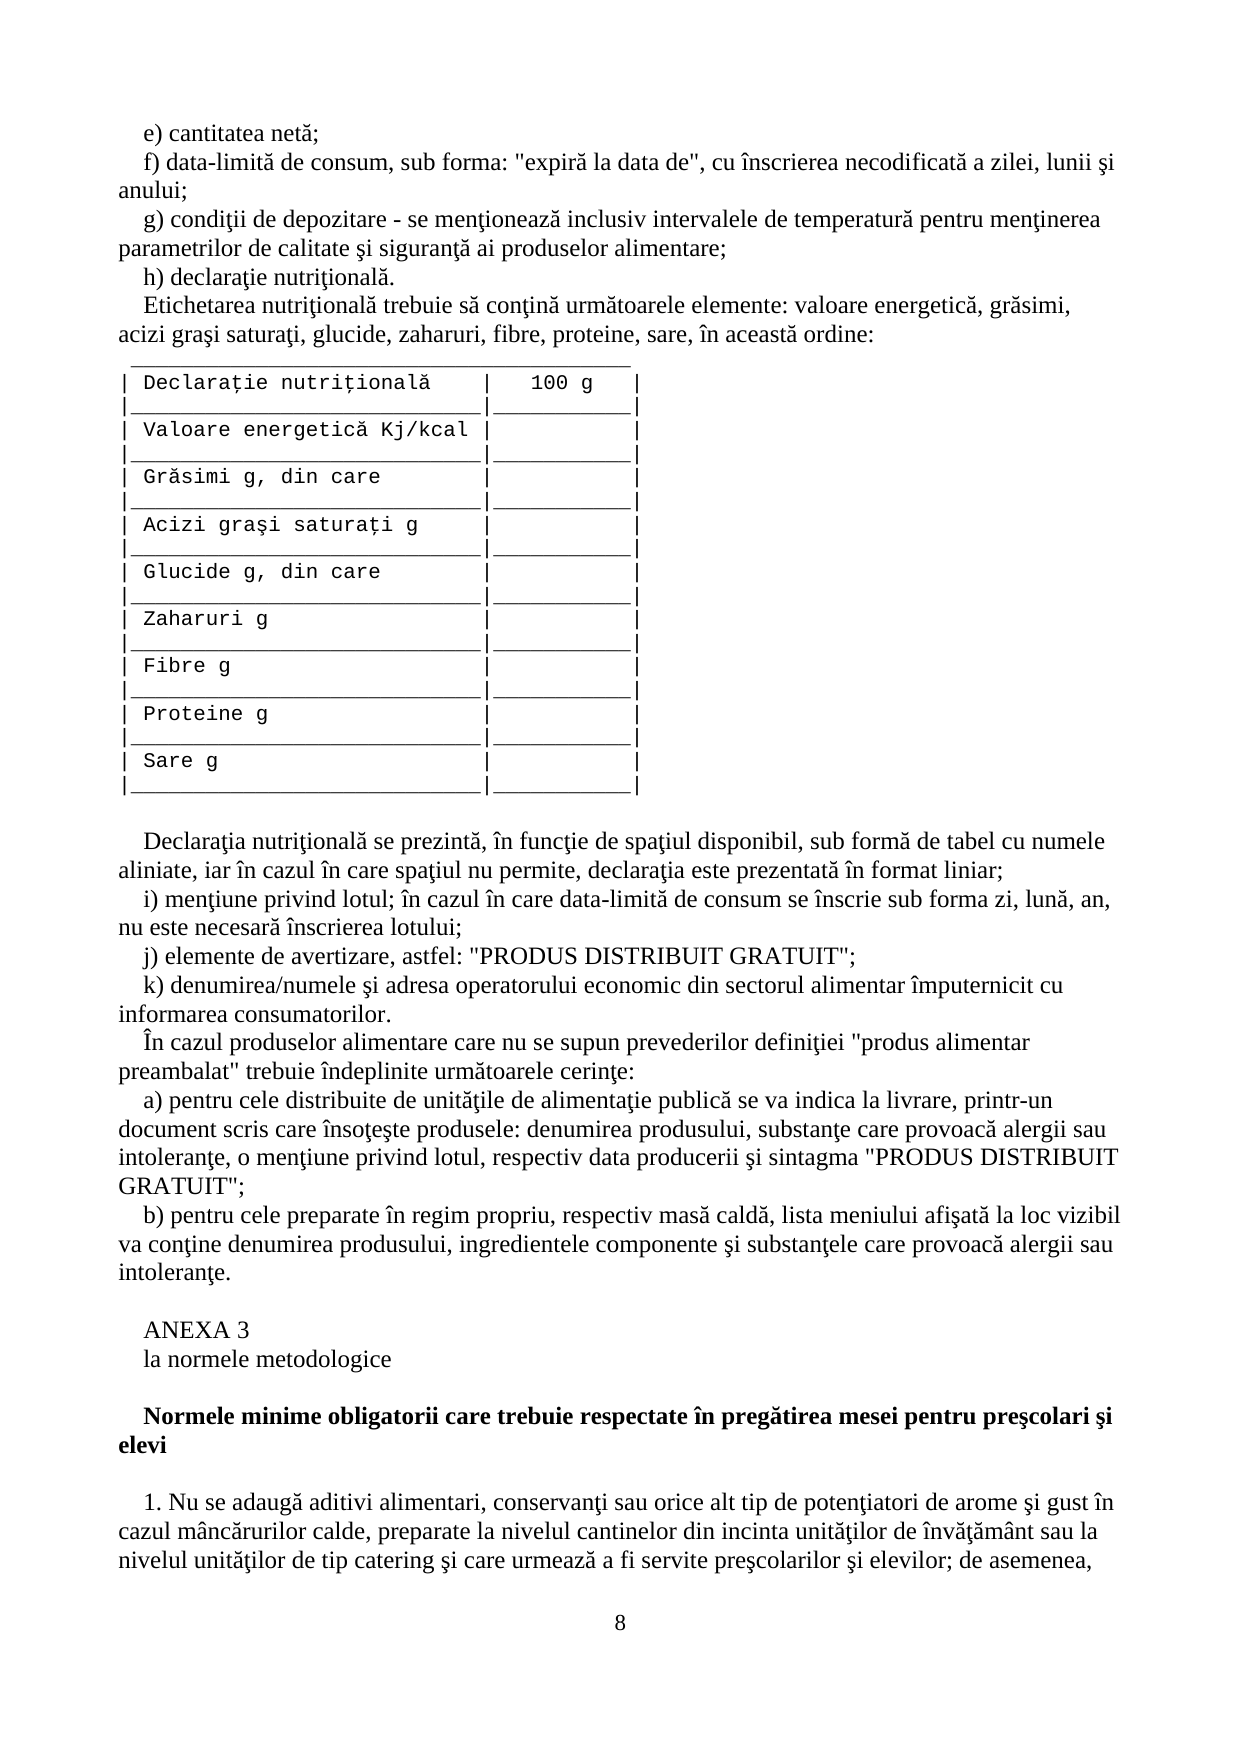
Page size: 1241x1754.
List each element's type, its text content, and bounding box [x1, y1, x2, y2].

text |____________________________|___________| [118, 490, 1122, 514]
text |____________________________|___________| [118, 774, 1122, 797]
text |____________________________|___________| [118, 584, 1122, 608]
text |____________________________|___________| [118, 679, 1122, 703]
text În cazul produselor alimentare care nu se supun prevederilor definiţiei "produs alimentar preambalat" trebuie îndeplinite următoarele cerinţe: [118, 1027, 1122, 1085]
text Declaraţia nutriţională se prezintă, în funcţie de spaţiul disponibil, sub formă de tabel cu numele aliniate, iar în cazul în care spaţiul nu permite, declaraţia este prezentată în format liniar; [118, 826, 1122, 884]
text b) pentru cele preparate în regim propriu, respectiv masă caldă, lista meniului afişată la loc vizibil va conţine denumirea produsului, ingredientele componente şi substanţele care provoacă alergii sau intoleranţe. [118, 1200, 1122, 1286]
text | Sare g | | [118, 750, 1122, 774]
text | Grăsimi g, din care | | [118, 466, 1122, 490]
text j) elemente de avertizare, astfel: "PRODUS DISTRIBUIT GRATUIT"; [118, 941, 1122, 970]
text |____________________________|___________| [118, 632, 1122, 656]
text | Fibre g | | [118, 656, 1122, 679]
text |____________________________|___________| [118, 443, 1122, 466]
text i) menţiune privind lotul; în cazul în care data-limită de consum se înscrie sub forma zi, lună, an, nu este necesară înscrierea lotului; [118, 884, 1122, 941]
text k) denumirea/numele şi adresa operatorului economic din sectorul alimentar împuternicit cu informarea consumatorilor. [118, 970, 1122, 1027]
text ________________________________________ [118, 348, 1122, 372]
text | Proteine g | | [118, 703, 1122, 726]
text f) data-limită de consum, sub forma: "expiră la data de", cu înscrierea necodificată a zilei, lunii şi anului; [118, 147, 1122, 204]
text | Valoare energetică Kj/kcal | | [118, 419, 1122, 443]
text la normele metodologice [118, 1344, 1122, 1372]
text |____________________________|___________| [118, 726, 1122, 750]
text Normele minime obligatorii care trebuie respectate în pregătirea mesei pentru preşcolari şi elevi [118, 1401, 1122, 1459]
text | Zaharuri g | | [118, 608, 1122, 632]
text | Glucide g, din care | | [118, 561, 1122, 584]
text |____________________________|___________| [118, 395, 1122, 419]
text | Acizi graşi saturaţi g | | [118, 514, 1122, 537]
text h) declaraţie nutriţională. [118, 262, 1122, 291]
text |____________________________|___________| [118, 537, 1122, 561]
text ANEXA 3 [118, 1315, 1122, 1344]
text Etichetarea nutriţională trebuie să conţină următoarele elemente: valoare energetică, grăsimi, acizi graşi saturaţi, glucide, zaharuri, fibre, proteine, sare, în această ordine: [118, 291, 1122, 348]
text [118, 1487, 1122, 1574]
text e) cantitatea netă; [118, 118, 1122, 147]
text | Declaraţie nutriţională | 100 g | [118, 372, 1122, 395]
text g) condiţii de depozitare - se menţionează inclusiv intervalele de temperatură pentru menţinerea parametrilor de calitate şi siguranţă ai produselor alimentare; [118, 204, 1122, 262]
text a) pentru cele distribuite de unităţile de alimentaţie publică se va indica la livrare, printr-un document scris care însoţeşte produsele: denumirea produsului, substanţe care provoacă alergii sau intoleranţe, o menţiune privind lotul, respectiv data producerii şi sintagma "PRODUS DISTRIBUIT GRATUIT"; [118, 1085, 1122, 1200]
